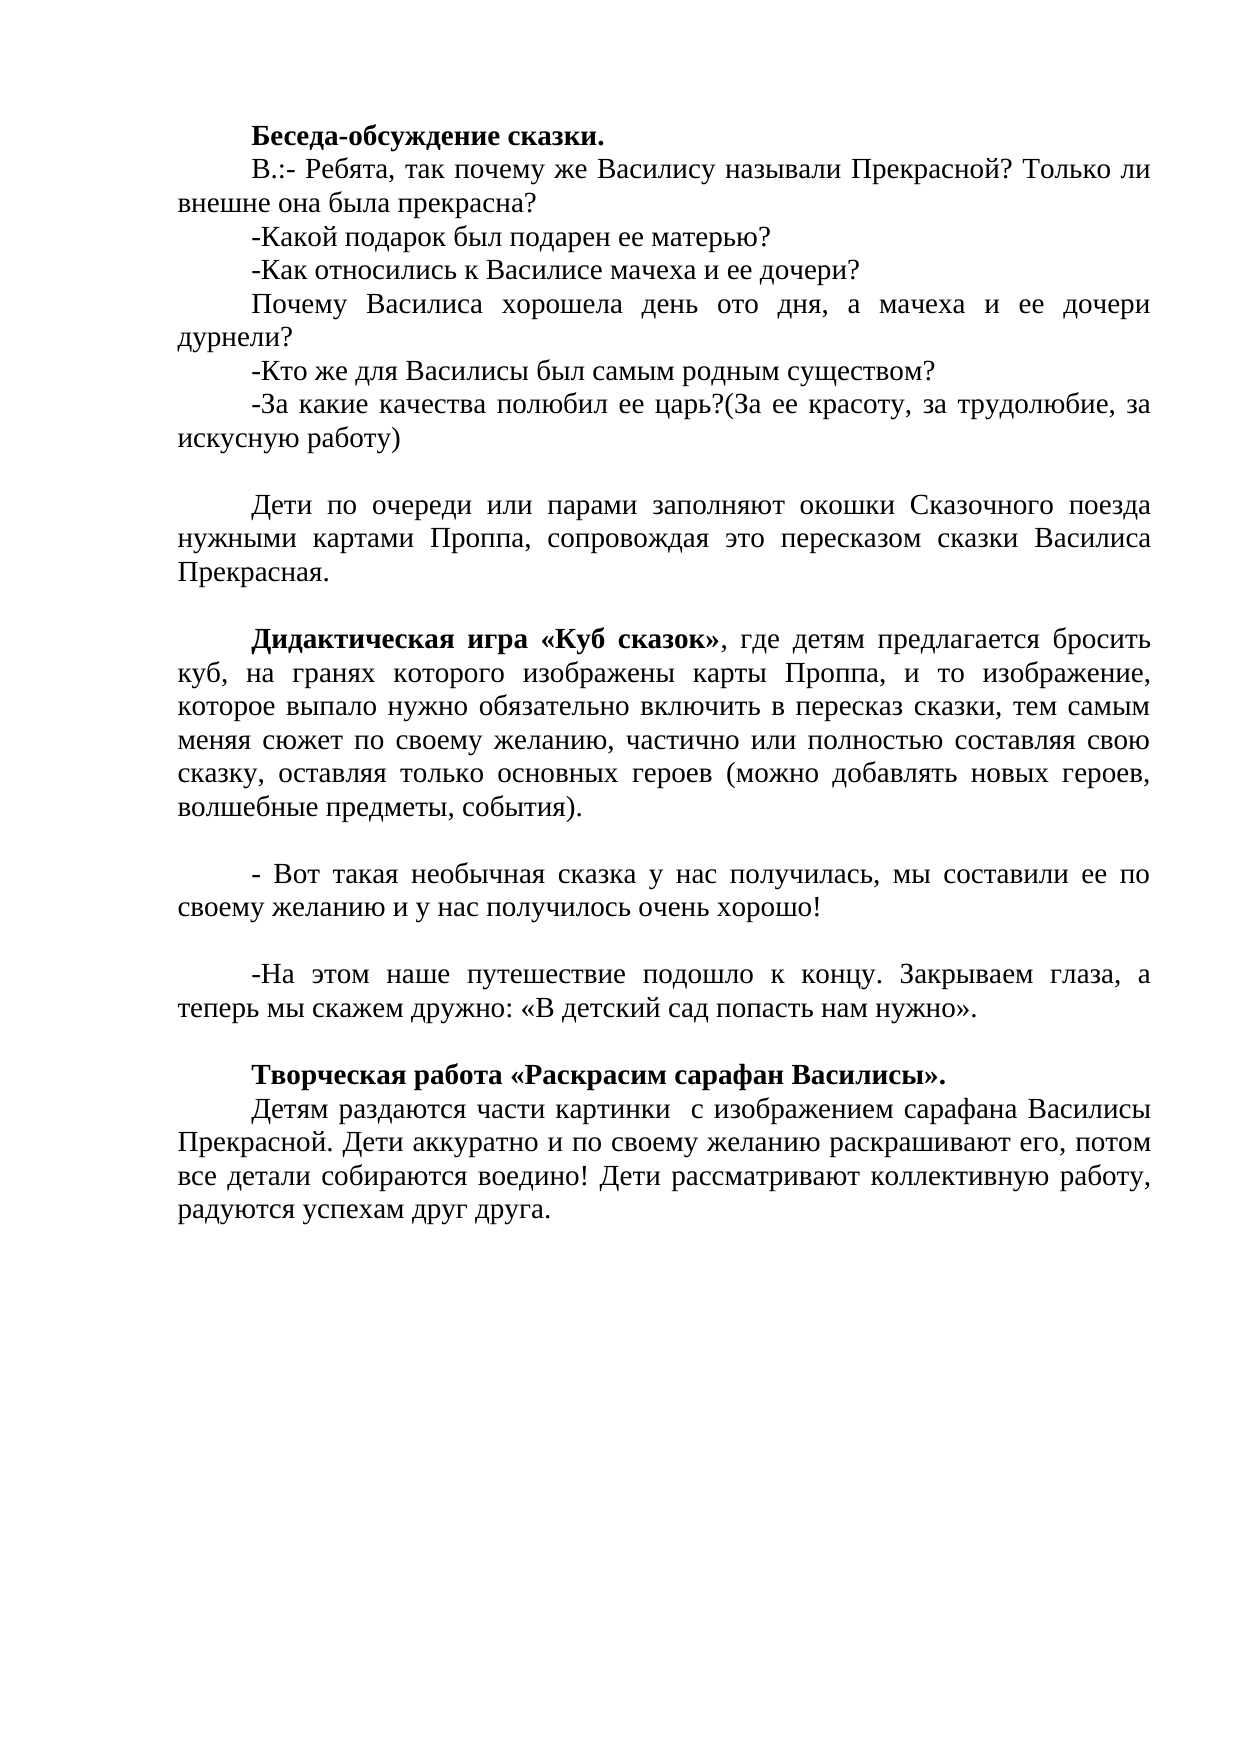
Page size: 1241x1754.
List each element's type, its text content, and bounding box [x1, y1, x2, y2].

text -Как относились к Василисе мачеха и ее дочери? [177, 252, 1152, 286]
text - Вот такая необычная сказка у нас получилась, мы составили ее по своему желанию и у нас получилось очень хорошо! [177, 856, 1152, 923]
text Дидактическая игра «Куб сказок», где детям предлагается бросить куб, на гранях которого изображены карты Проппа, и то изображение, которое выпало нужно обязательно включить в пересказ сказки, тем самым меняя сюжет по своему желанию, частично или полностью составляя свою сказку, оставляя только основных героев (можно добавлять новых героев, волшебные предметы, события). [177, 621, 1152, 822]
text -Какой подарок был подарен ее матерью? [177, 219, 1152, 252]
text -Кто же для Василисы был самым родным существом? [177, 353, 1152, 386]
text Творческая работа «Раскрасим сарафан Василисы». [177, 1057, 1152, 1091]
text Детям раздаются части картинки с изображением сарафана Василисы Прекрасной. Дети аккуратно и по своему желанию раскрашивают его, потом все детали собираются воедино! Дети рассматривают коллективную работу, радуются успехам друг друга. [177, 1091, 1152, 1225]
text В.:- Ребята, так почему же Василису называли Прекрасной? Только ли внешне она была прекрасна? [177, 152, 1152, 219]
text Почему Василиса хорошела день ото дня, а мачеха и ее дочери дурнели? [177, 286, 1152, 353]
text Беседа-обсуждение сказки. [177, 118, 1152, 152]
text -На этом наше путешествие подошло к концу. Закрываем глаза, а теперь мы скажем дружно: «В детский сад попасть нам нужно». [177, 957, 1152, 1024]
text -За какие качества полюбил ее царь?(За ее красоту, за трудолюбие, за искусную работу) [177, 386, 1152, 453]
text Дети по очереди или парами заполняют окошки Сказочного поезда нужными картами Проппа, сопровождая это пересказом сказки Василиса Прекрасная. [177, 487, 1152, 588]
